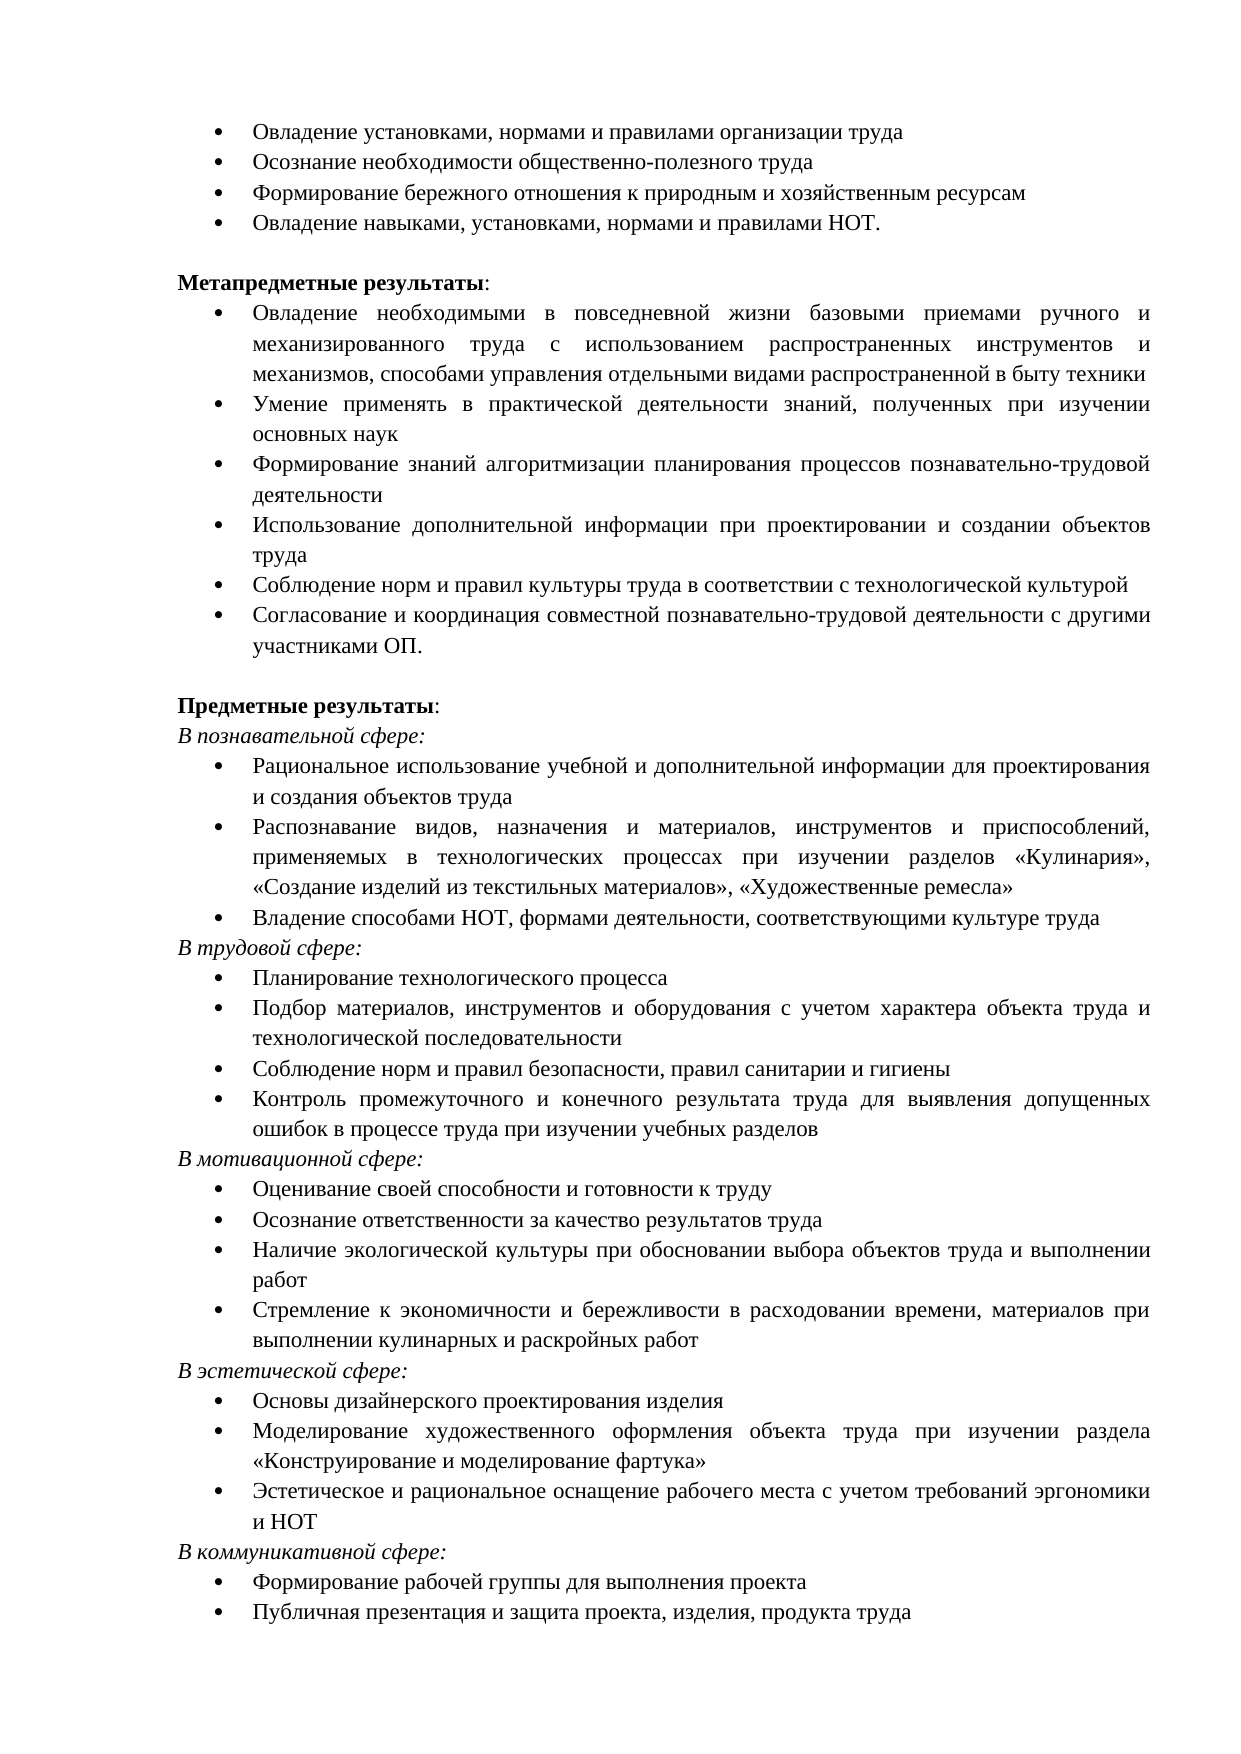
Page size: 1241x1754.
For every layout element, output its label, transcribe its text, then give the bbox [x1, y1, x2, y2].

list Умение применять в практической деятельности знаний, полученных при изучении основных наук [215, 390, 1152, 447]
list Подбор материалов, инструментов и оборудования с учетом характера объекта труда и технологической последовательности [215, 994, 1152, 1051]
list Контроль промежуточного и конечного результата труда для выявления допущенных ошибок в процессе труда при изучении учебных разделов [215, 1085, 1152, 1141]
list Моделирование художественного оформления объекта труда при изучении раздела «Конструирование и моделирование фартука» [215, 1417, 1152, 1474]
list Основы дизайнерского проектирования изделия [215, 1387, 1152, 1413]
list Оценивание своей способности и готовности к труду [215, 1175, 1152, 1202]
text В познавательной сфере: [177, 722, 1152, 749]
list Соблюдение норм и правил безопасности, правил санитарии и гигиены [215, 1054, 1152, 1081]
list Овладение необходимыми в повседневной жизни базовыми приемами ручного и механизированного труда с использованием распространенных инструментов и механизмов, способами управления отдельными видами распространенной в быту техники [215, 299, 1152, 386]
list Овладение навыками, установками, нормами и правилами НОТ. [215, 209, 1152, 235]
list Формирование знаний алгоритмизации планирования процессов познавательно-трудовой деятельности [215, 450, 1152, 507]
list Формирование рабочей группы для выполнения проекта [215, 1568, 1152, 1594]
list Публичная презентация и защита проекта, изделия, продукта труда [215, 1598, 1152, 1625]
list Согласование и координация совместной познавательно-трудовой деятельности с другими участниками ОП. [215, 601, 1152, 658]
list Осознание ответственности за качество результатов труда [215, 1206, 1152, 1232]
text Предметные результаты: [177, 692, 1152, 718]
list Соблюдение норм и правил культуры труда в соответствии с технологической культурой [215, 571, 1152, 598]
list Формирование бережного отношения к природным и хозяйственным ресурсам [215, 178, 1152, 205]
text В трудовой сфере: [177, 934, 1152, 960]
list Овладение установками, нормами и правилами организации труда [215, 118, 1152, 144]
list Стремление к экономичности и бережливости в расходовании времени, материалов при выполнении кулинарных и раскройных работ [215, 1296, 1152, 1353]
list Эстетическое и рациональное оснащение рабочего места с учетом требований эргономики и НОТ [215, 1477, 1152, 1534]
list Распознавание видов, назначения и материалов, инструментов и приспособлений, применяемых в технологических процессах при изучении разделов «Кулинария», «Создание изделий из текстильных материалов», «Художественные ремесла» [215, 813, 1152, 900]
list Использование дополнительной информации при проектировании и создании объектов труда [215, 511, 1152, 567]
list Наличие экологической культуры при обосновании выбора объектов труда и выполнении работ [215, 1236, 1152, 1292]
text В эстетической сфере: [177, 1357, 1152, 1383]
list Владение способами НОТ, формами деятельности, соответствующими культуре труда [215, 903, 1152, 930]
text В мотивационной сфере: [177, 1145, 1152, 1172]
text В коммуникативной сфере: [177, 1538, 1152, 1564]
list Планирование технологического процесса [215, 964, 1152, 990]
list Осознание необходимости общественно-полезного труда [215, 148, 1152, 175]
list Рациональное использование учебной и дополнительной информации для проектирования и создания объектов труда [215, 752, 1152, 809]
text Метапредметные результаты: [177, 269, 1152, 296]
